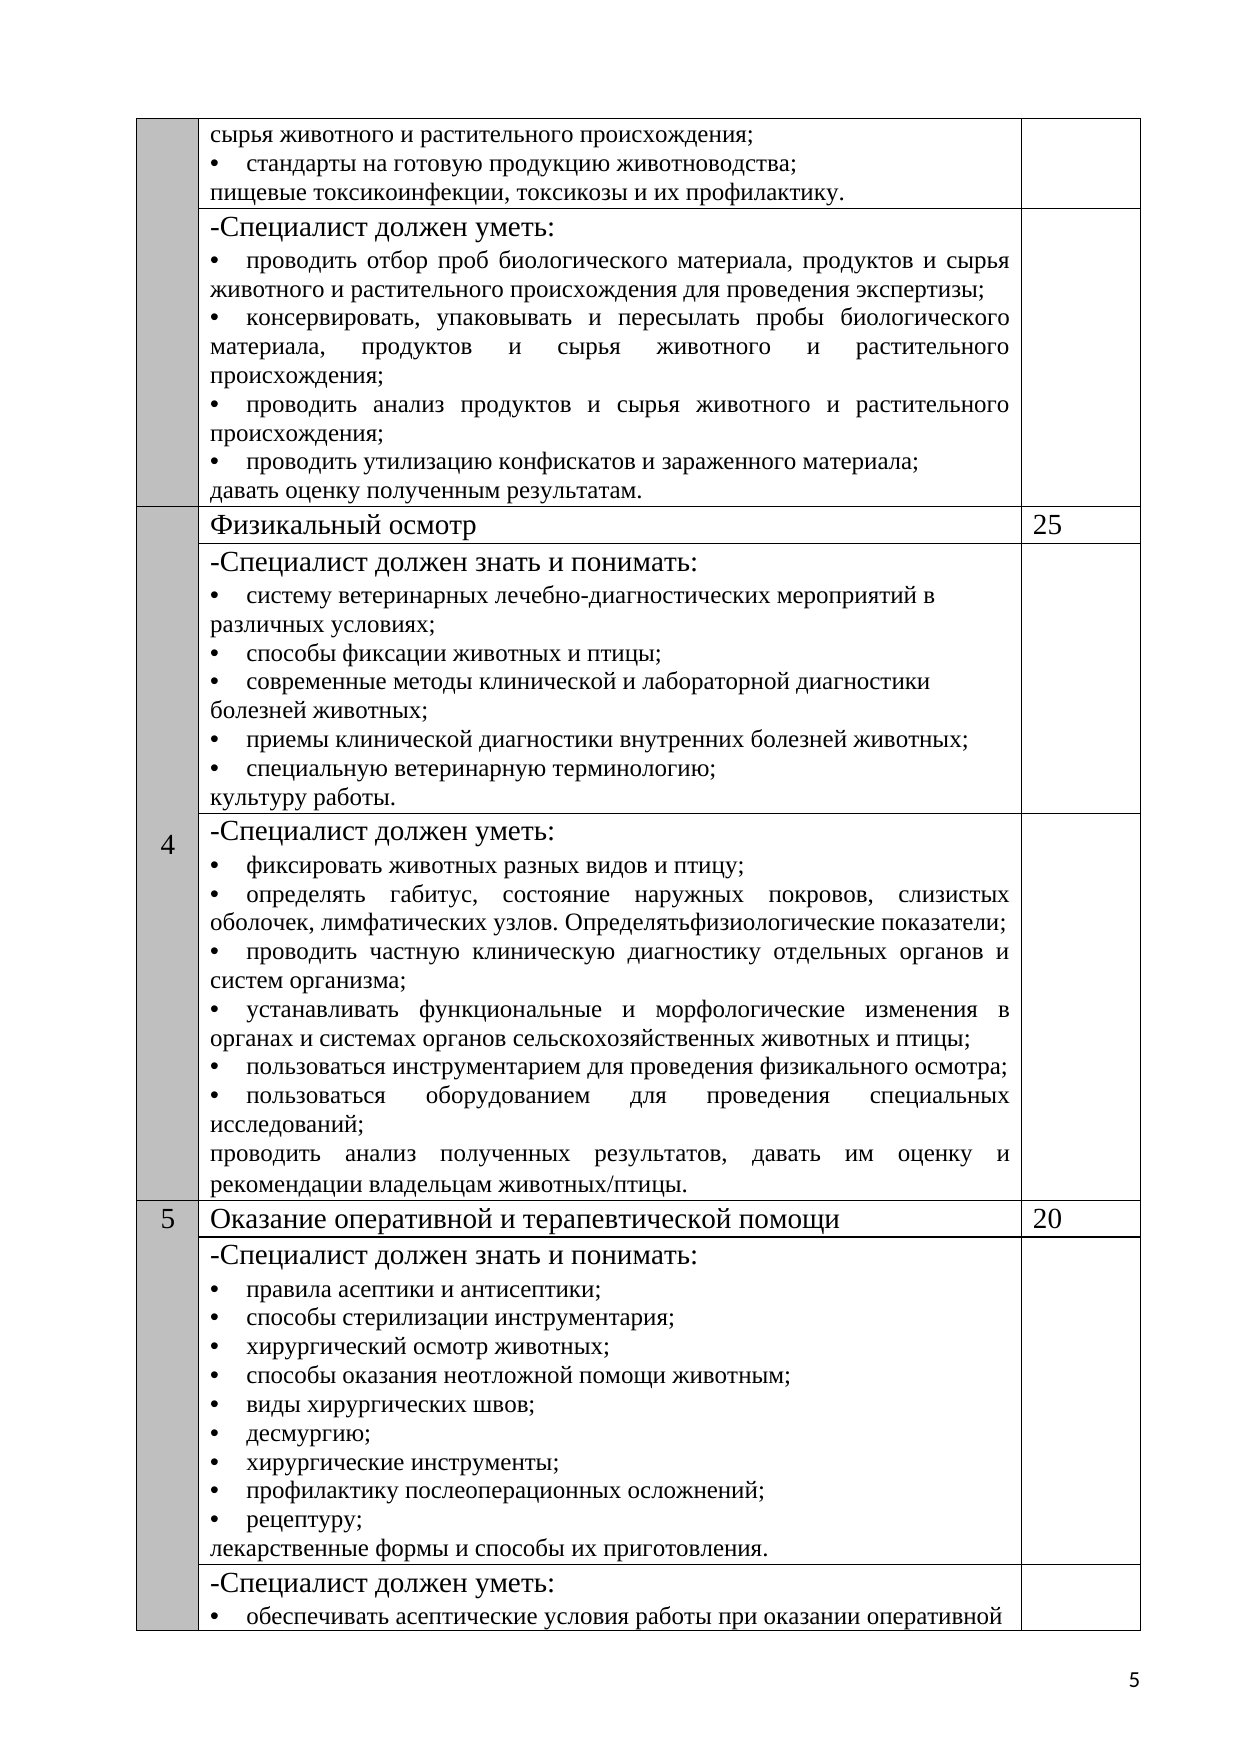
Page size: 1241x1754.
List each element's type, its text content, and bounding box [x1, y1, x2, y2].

table_cell Физикальный осмотр [199, 507, 1021, 543]
table_cell [1022, 119, 1140, 208]
table_cell Оказание оперативной и терапевтической помощи [199, 1201, 1021, 1236]
table_cell [1022, 1238, 1140, 1564]
table_cell [1022, 1565, 1140, 1630]
table_cell 4 [137, 507, 198, 1200]
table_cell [199, 1565, 1021, 1630]
table_cell 25 [1022, 507, 1140, 543]
table_cell [1022, 544, 1140, 812]
table_cell [1022, 814, 1140, 1200]
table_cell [199, 119, 1021, 208]
table_cell 5 [137, 1201, 198, 1630]
table_cell -Специалист должен знать и понимать: правила асептики и антисептики; способы стерилизации инструментария; хирургический осмотр животных; способы оказания неотложной помощи животным; виды хирургических швов; десмургию; хирургические инструменты; профилактику послеоперационных осложнений; рецептуру; лекарственные формы и способы их приготовления. [199, 1238, 1021, 1564]
table_cell -Специалист должен знать и понимать: систему ветеринарных лечебно-диагностических мероприятий в различных условиях; способы фиксации животных и птицы; современные методы клинической и лабораторной диагностики болезней животных; приемы клинической диагностики внутренних болезней животных; специальную ветеринарную терминологию; культуру работы. [199, 544, 1021, 812]
table_cell -Специалист должен уметь: фиксировать животных разных видов и птицу; определять габитус, состояние наружных покровов, слизистых оболочек, лимфатических узлов. Определятьфизиологические показатели; проводить частную клиническую диагностику отдельных органов и систем организма; устанавливать функциональные и морфологические изменения в органах и системах органов сельскохозяйственных животных и птицы; пользоваться инструментарием для проведения физикального осмотра; пользоваться оборудованием для проведения специальных исследований; проводить анализ полученных результатов, давать им оценку и рекомендации владельцам животных/птицы. [199, 814, 1021, 1200]
table_cell -Специалист должен уметь: проводить отбор проб биологического материала, продуктов и сырья животного и растительного происхождения для проведения экспертизы; консервировать, упаковывать и пересылать пробы биологического материала, продуктов и сырья животного и растительного происхождения; проводить анализ продуктов и сырья животного и растительного происхождения; проводить утилизацию конфискатов и зараженного материала; давать оценку полученным результатам. [199, 209, 1021, 506]
table_cell 20 [1022, 1201, 1140, 1236]
table_cell [1022, 209, 1140, 506]
